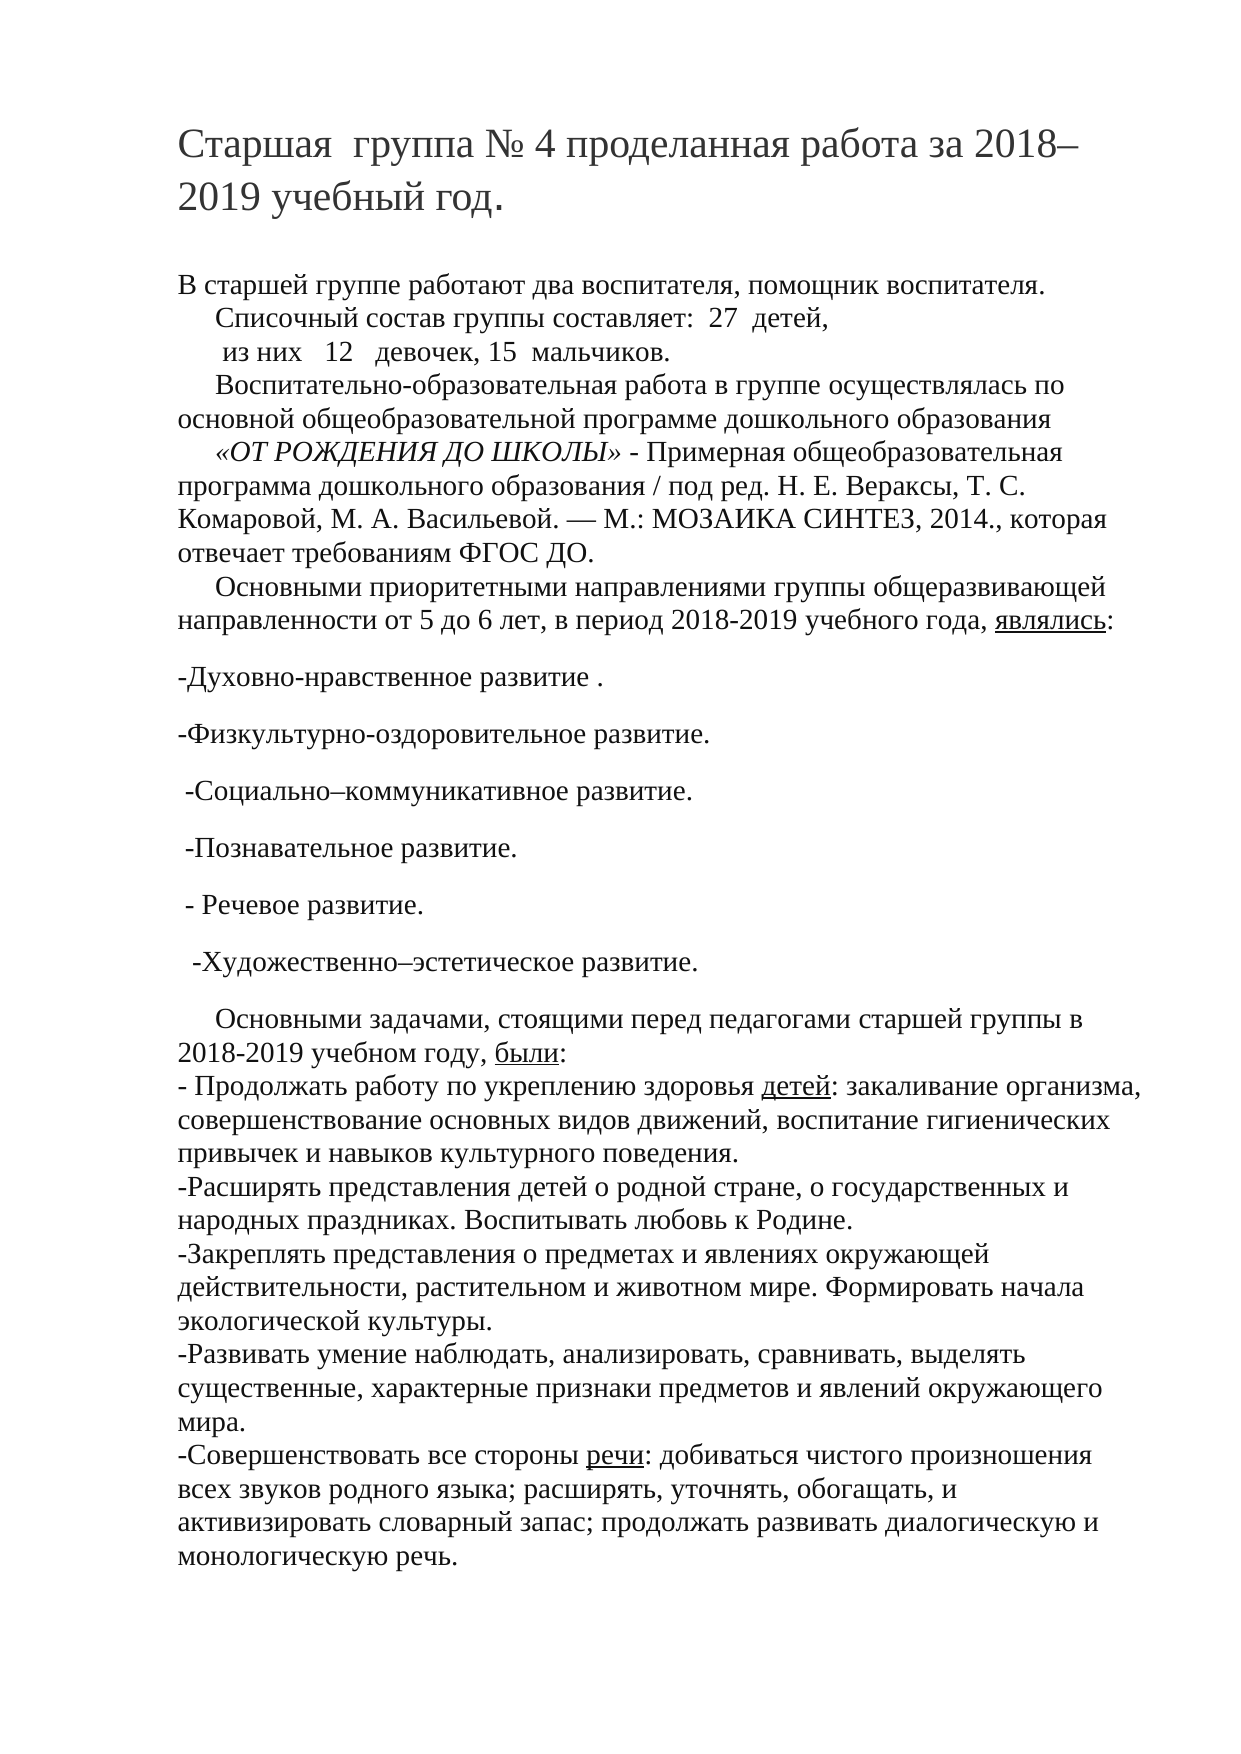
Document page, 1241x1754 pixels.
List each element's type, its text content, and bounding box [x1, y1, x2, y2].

text - Продолжать работу по укреплению здоровья детей: закаливание организма, совершенствование основных видов движений, воспитание гигиенических привычек и навыков культурного поведения. [177, 1068, 1152, 1169]
text -Физкультурно-оздоровительное развитие. [177, 716, 1152, 750]
text -Расширять представления детей о родной стране, о государственных и народных праздниках. Воспитывать любовь к Родине. -Закреплять представления о предметах и явлениях окружающей действительности, растительном и животном мире. Формировать начала экологической культуры. -Развивать умение наблюдать, анализировать, сравнивать, выделять существенные, характерные признаки предметов и явлений окружающего мира. [177, 1169, 1152, 1437]
text -Художественно–эстетическое развитие. [177, 944, 1152, 978]
text - Речевое развитие. [177, 887, 1152, 921]
text из них 12 девочек, 15 мальчиков. [177, 334, 1152, 367]
text Воспитательно-образовательная работа в группе осуществлялась по основной общеобразовательной программе дошкольного образования [177, 367, 1152, 434]
text Основными задачами, стоящими перед педагогами старшей группы в 2018-2019 учебном году, были: [177, 1001, 1152, 1068]
text -Духовно-нравственное развитие . [177, 659, 1152, 693]
text В старшей группе работают два воспитателя, помощник воспитателя. [177, 267, 1152, 300]
text «ОТ РОЖДЕНИЯ ДО ШКОЛЫ» - Примерная общеобразовательная программа дошкольного образования / под ред. Н. Е. Вераксы, Т. С. Комаровой, М. А. Васильевой. — М.: МОЗАИКА СИНТЕЗ, 2014., которая отвечает требованиям ФГОС ДО. [177, 434, 1152, 569]
text Старшая группа № 4 проделанная работа за 2018–2019 учебный год. [177, 118, 1152, 220]
text -Социально–коммуникативное развитие. [177, 773, 1152, 807]
text -Познавательное развитие. [177, 830, 1152, 864]
text Списочный состав группы составляет: 27 детей, [177, 300, 1152, 334]
text Основными приоритетными направлениями группы общеразвивающей направленности от 5 до 6 лет, в период 2018-2019 учебного года, являлись: [177, 569, 1152, 636]
text -Совершенствовать все стороны речи: добиваться чистого произношения всех звуков родного языка; расширять, уточнять, обогащать, и активизировать словарный запас; продолжать развивать диалогическую и монологическую речь. [177, 1437, 1152, 1571]
